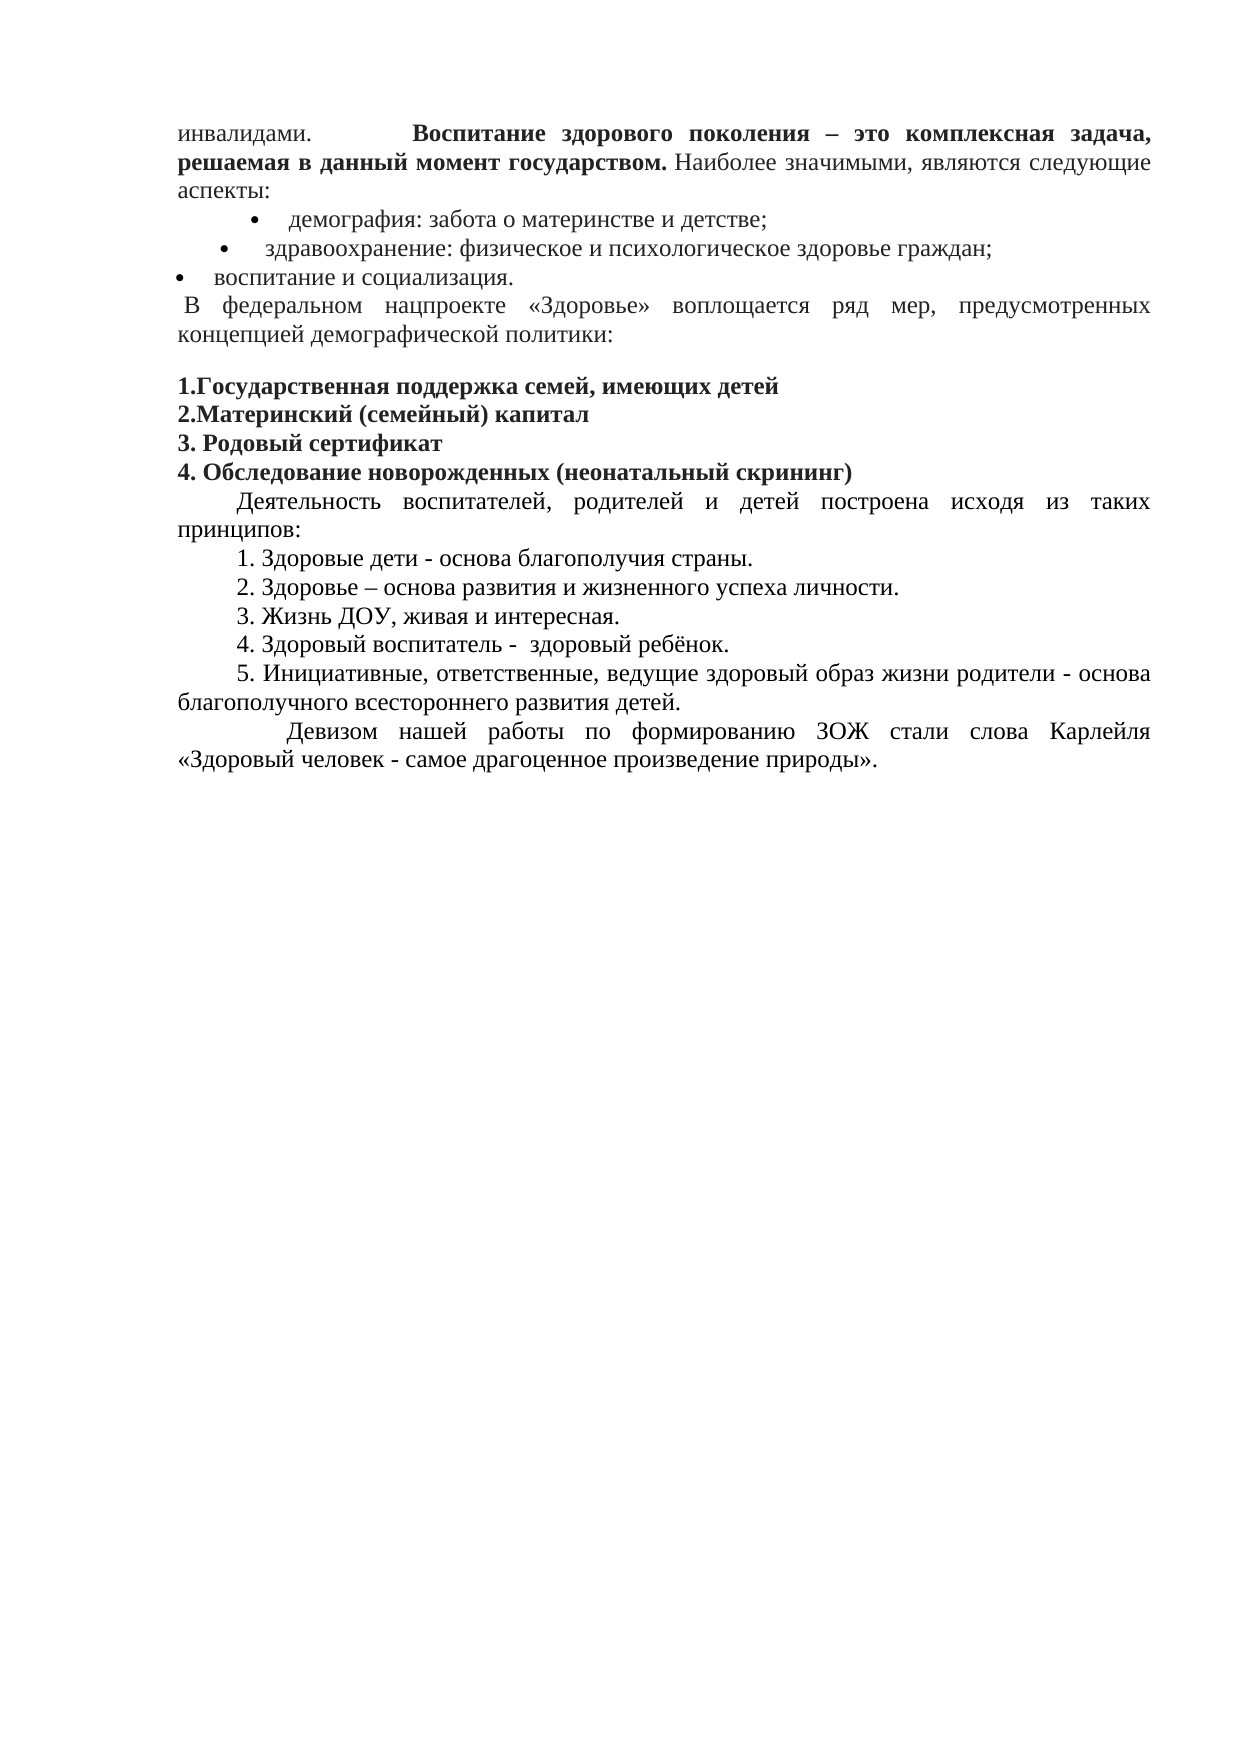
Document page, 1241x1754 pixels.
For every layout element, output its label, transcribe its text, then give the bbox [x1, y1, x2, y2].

text В федеральном нацпроекте «Здоровье» воплощается ряд мер, предусмотренных концепцией демографической политики: [177, 291, 1152, 348]
text 2.Материнский (семейный) капитал [177, 399, 1152, 428]
text 1. Здоровые дети - основа благополучия страны. [177, 543, 1152, 572]
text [177, 118, 1152, 204]
text 3. Родовый сертификат [177, 428, 1152, 457]
text 1.Государственная поддержка семей, имеющих детей [177, 371, 1152, 399]
text Девизом нашей работы по формированию ЗОЖ стали слова Карлейля «Здоровый человек - самое драгоценное произведение природы». [177, 716, 1152, 773]
text 2. Здоровье – основа развития и жизненного успеха личности. [177, 572, 1152, 601]
text 4. Здоровый воспитатель - здоровый ребёнок. [177, 629, 1152, 658]
list здравоохранение: физическое и психологическое здоровье граждан; [221, 233, 1152, 262]
text Деятельность воспитателей, родителей и детей построена исходя из таких принципов: [177, 486, 1152, 543]
text 5. Инициативные, ответственные, ведущие здоровый образ жизни родители - основа благополучного всестороннего развития детей. [177, 658, 1152, 716]
text 4. Обследование новорожденных (неонатальный скрининг) [177, 457, 1152, 486]
list демография: забота о материнстве и детстве; [251, 204, 1152, 233]
text 3. Жизнь ДОУ, живая и интересная. [177, 601, 1152, 629]
list воспитание и социализация. [176, 262, 1152, 291]
